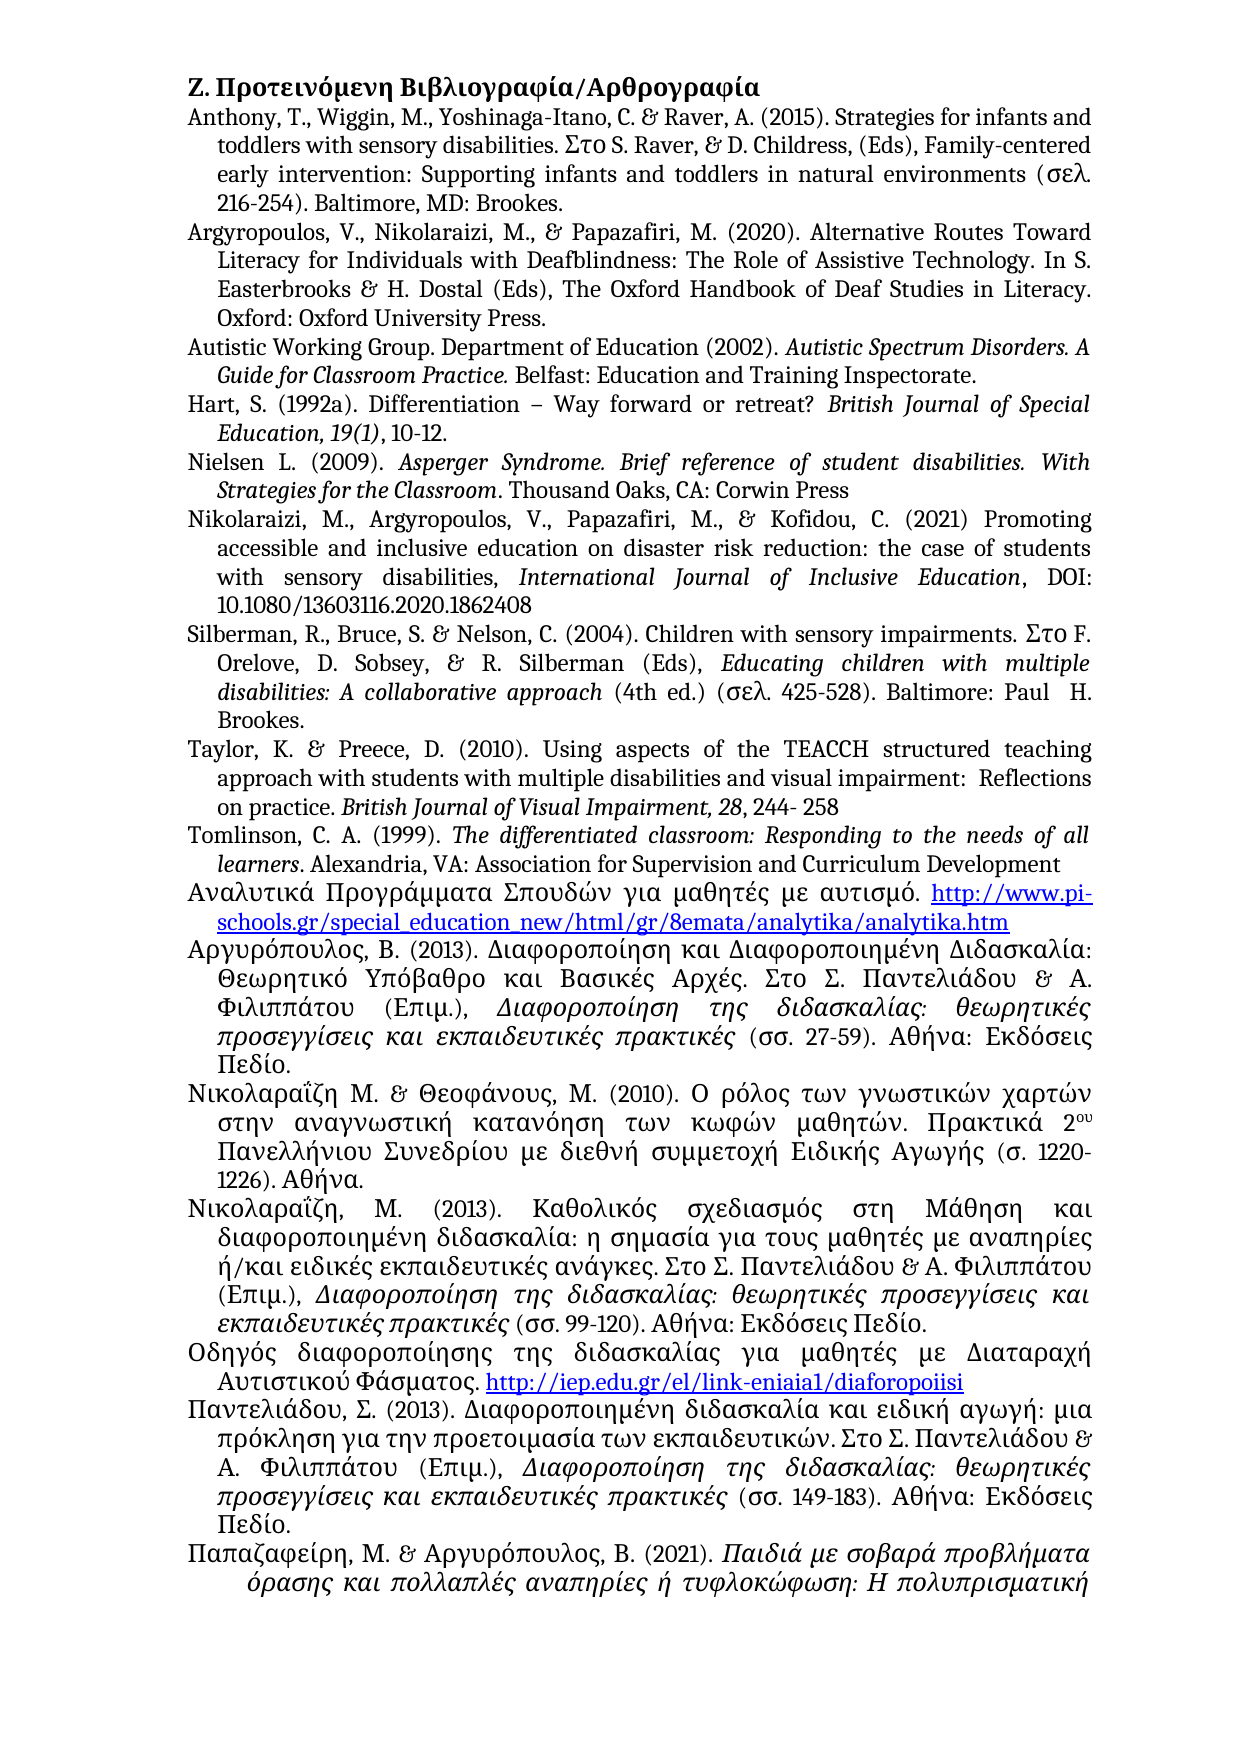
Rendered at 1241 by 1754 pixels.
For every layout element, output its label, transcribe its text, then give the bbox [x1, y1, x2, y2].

text Αργυρόπουλος, Β. (2013). Διαφοροποίηση και Διαφοροποιημένη Διδασκαλία: Θεωρητικό Υπόβαθρο και Βασικές Αρχές. Στο Σ. Παντελιάδου & Α. Φιλιππάτου (Επιμ.), Διαφοροποίηση της διδασκαλίας: θεωρητικές προσεγγίσεις και εκπαιδευτικές πρακτικές (σσ. 27-59). Αθήνα: Εκδόσεις Πεδίο. [187, 936, 1093, 1080]
text Tomlinson, C. A. (1999). The differentiated classroom: Responding to the needs of all learners. Alexandria, VA: Association for Supervision and Curriculum Development [187, 821, 1093, 879]
text Taylor, K. & Preece, D. (2010). Using aspects of the TEACCH structured teaching approach with students with multiple disabilities and visual impairment: Reflections on practice. British Journal of Visual Impairment, 28, 244- 258 [187, 735, 1093, 821]
text Argyropoulos, V., Nikolaraizi, M., & Papazafiri, M. (2020). Alternative Routes Toward Literacy for Individuals with Deafblindness: The Role of Assistive Technology. In S. Easterbrooks & H. Dostal (Eds), The Oxford Handbook of Deaf Studies in Literacy. Oxford: Oxford University Press. [187, 218, 1093, 333]
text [187, 1540, 1093, 1598]
text Nielsen L. (2009). Asperger Syndrome. Brief reference of student disabilities. With Strategies for the Classroom. Thousand Oaks, CA: Corwin Press [187, 448, 1093, 505]
text Νικολαραΐζη, Μ. (2013). Καθολικός σχεδιασμός στη Μάθηση και διαφοροποιημένη διδασκαλία: η σημασία για τους μαθητές με αναπηρίες ή/και ειδικές εκπαιδευτικές ανάγκες. Στο Σ. Παντελιάδου & Α. Φιλιππάτου (Επιμ.), Διαφοροποίηση της διδασκαλίας: θεωρητικές προσεγγίσεις και εκπαιδευτικές πρακτικές (σσ. 99-120). Αθήνα: Εκδόσεις Πεδίο. [187, 1195, 1093, 1339]
text Αναλυτικά Προγράμματα Σπουδών για μαθητές με αυτισμό. http://www.pi-schools.gr/special_education_new/html/gr/8emata/analytika/analytika.htm [187, 879, 1093, 936]
text Ζ. Προτεινόμενη Βιβλιογραφία/Αρθρογραφία [187, 74, 1093, 103]
text Anthony, T., Wiggin, M., Yoshinaga-Itano, C. & Raver, A. (2015). Strategies for infants and toddlers with sensory disabilities. Στο S. Raver, & D. Childress, (Eds), Family-centered early intervention: Supporting infants and toddlers in natural environments (σελ. 216-254). Baltimore, MD: Brookes. [187, 103, 1093, 218]
text Nikolaraizi, M., Argyropoulos, V., Papazafiri, M., & Kofidou, C. (2021) Promoting accessible and inclusive education on disaster risk reduction: the case of students with sensory disabilities, International Journal of Inclusive Education, DOI: 10.1080/13603116.2020.1862408 [187, 505, 1093, 620]
text Autistic Working Group. Department of Education (2002). Autistic Spectrum Disorders. A Guide for Classroom Practice. Belfast: Education and Training Inspectorate. [187, 333, 1093, 390]
text Παντελιάδου, Σ. (2013). Διαφοροποιημένη διδασκαλία και ειδική αγωγή: μια πρόκληση για την προετοιμασία των εκπαιδευτικών. Στο Σ. Παντελιάδου & Α. Φιλιππάτου (Επιμ.), Διαφοροποίηση της διδασκαλίας: θεωρητικές προσεγγίσεις και εκπαιδευτικές πρακτικές (σσ. 149-183). Αθήνα: Εκδόσεις Πεδίο. [187, 1396, 1093, 1540]
text Οδηγός διαφοροποίησης της διδασκαλίας για μαθητές με Διαταραχή Αυτιστικού Φάσματος. http://iep.edu.gr/el/link-eniaia1/diaforopoiisi [187, 1339, 1093, 1396]
text Hart, S. (1992a). Differentiation – Way forward or retreat? British Journal of Special Education, 19(1), 10-12. [187, 390, 1093, 448]
text Silberman, R., Bruce, S. & Nelson, C. (2004). Children with sensory impairments. Στο F. Orelove, D. Sobsey, & R. Silberman (Eds), Educating children with multiple disabilities: A collaborative approach (4th ed.) (σελ. 425-528). Baltimore: Paul H. Brookes. [187, 620, 1093, 735]
text Νικολαραΐζη Μ. & Θεοφάνους, Μ. (2010). Ο ρόλος των γνωστικών χαρτών στην αναγνωστική κατανόηση των κωφών μαθητών. Πρακτικά 2ου Πανελλήνιου Συνεδρίου με διεθνή συμμετοχή Ειδικής Αγωγής (σ. 1220-1226). Αθήνα. [187, 1080, 1093, 1195]
